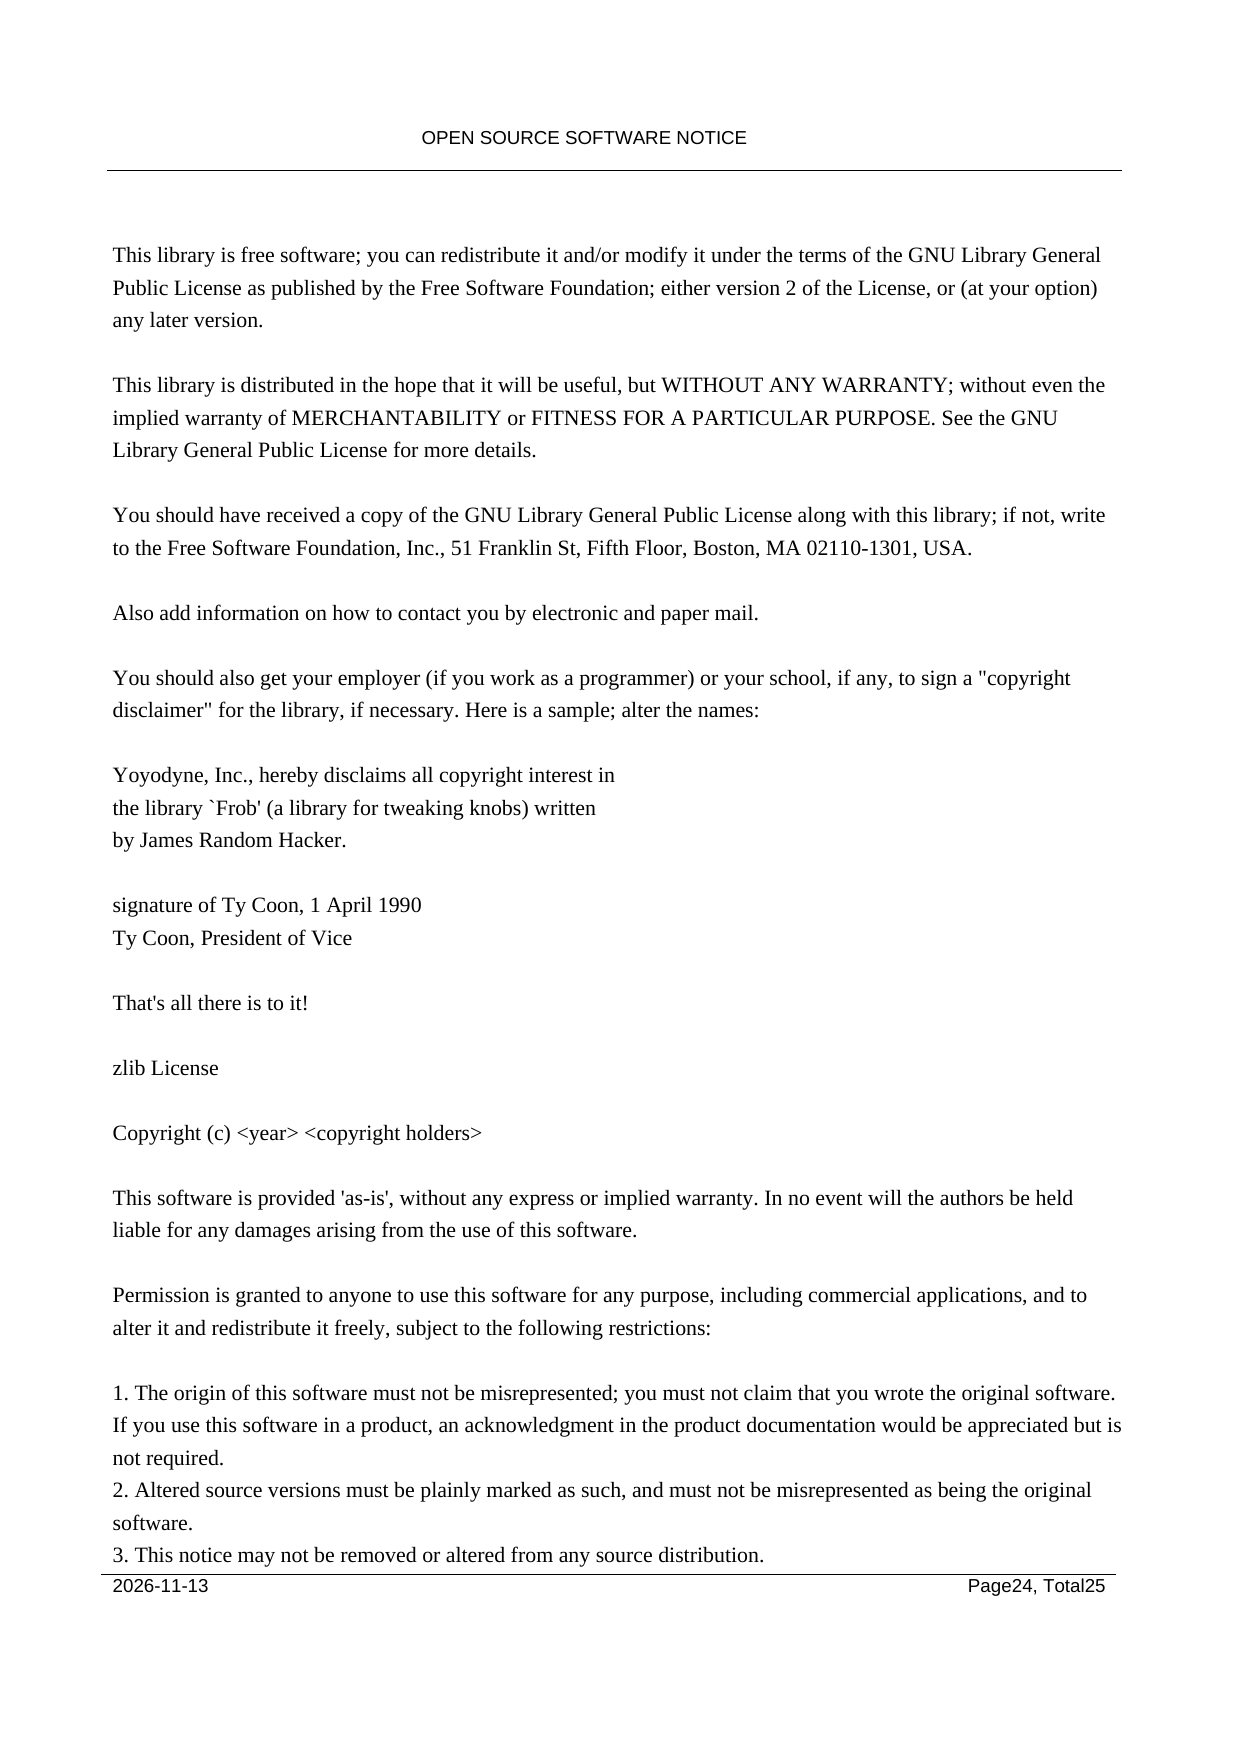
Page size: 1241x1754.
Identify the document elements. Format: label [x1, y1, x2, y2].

text [112, 206, 1128, 1571]
